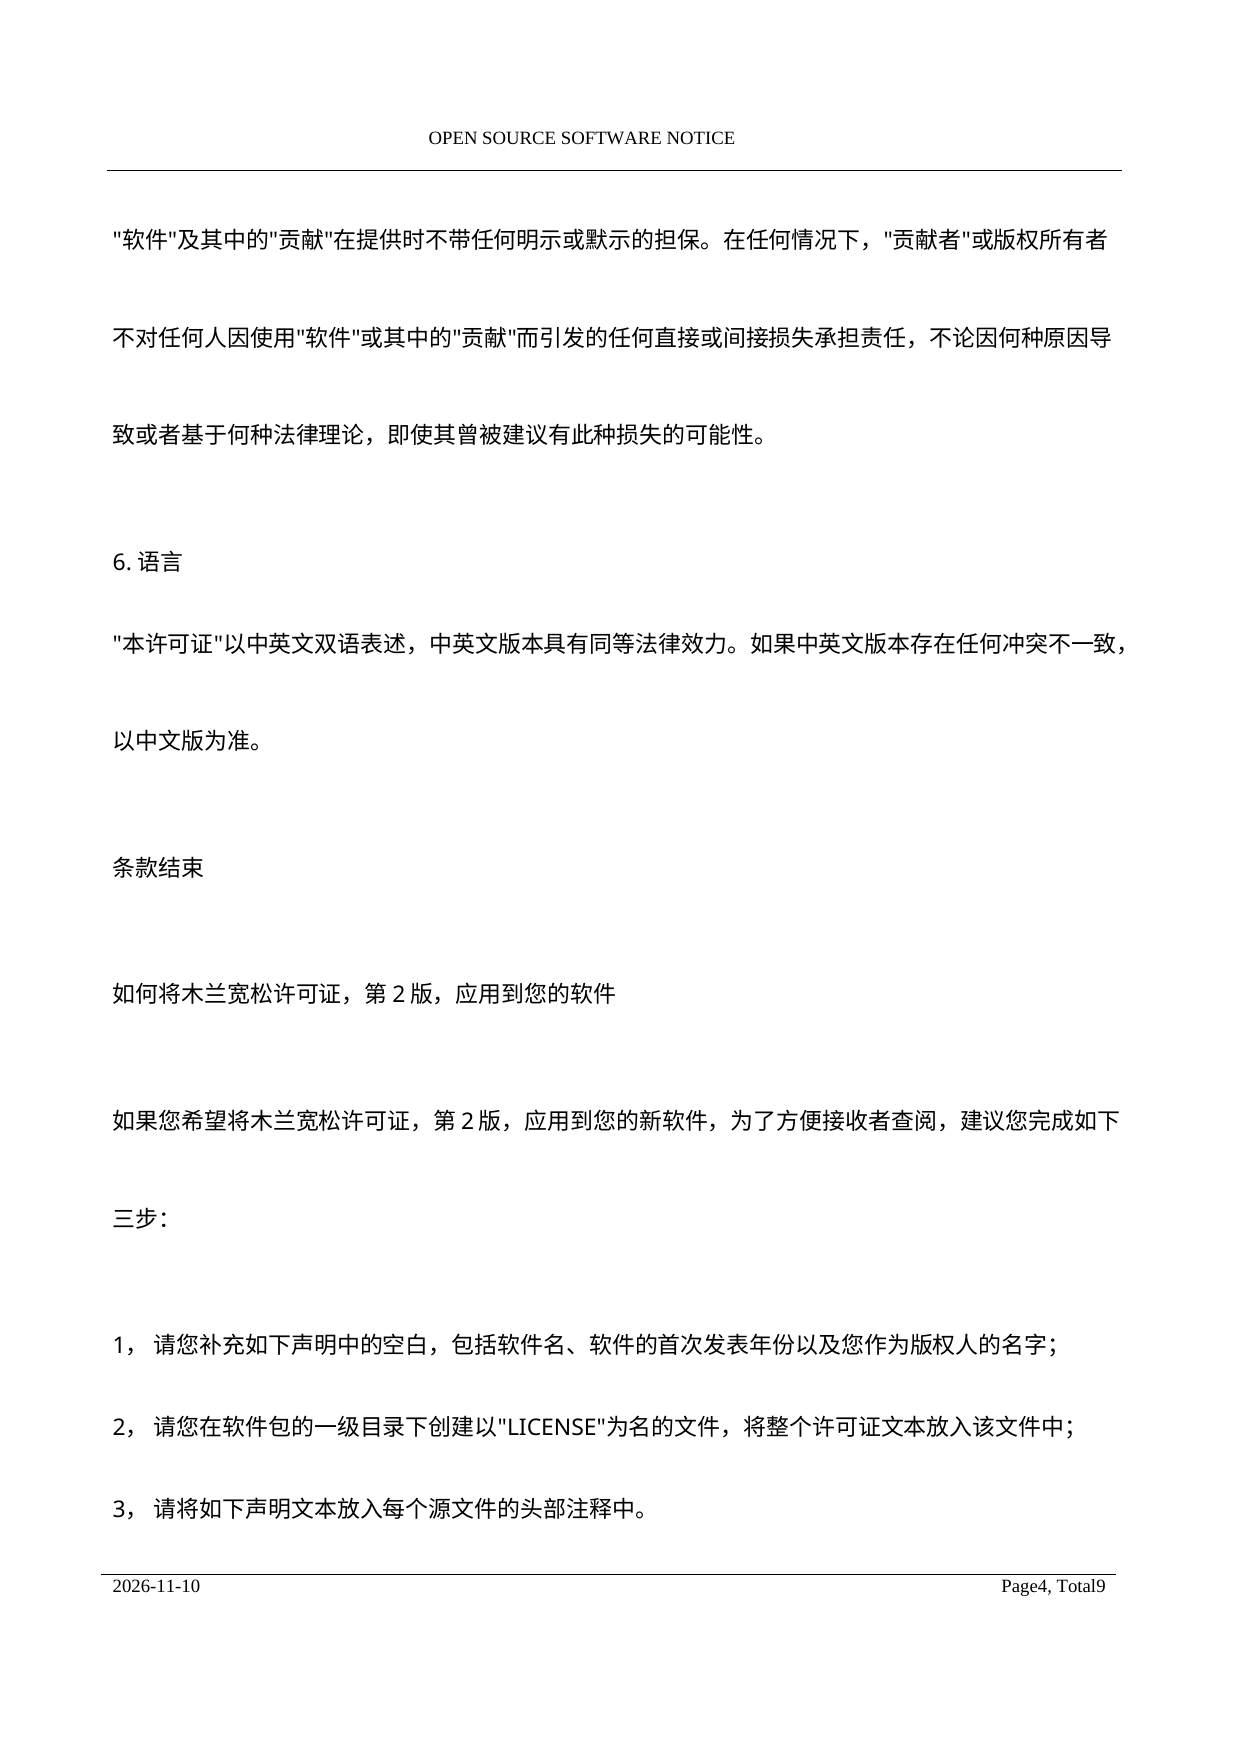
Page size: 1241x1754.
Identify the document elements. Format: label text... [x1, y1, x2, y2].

text 2， 请您在软件包的一级目录下创建以"LICENSE"为名的文件，将整个许可证文本放入该文件中； [112, 1393, 1128, 1458]
text "软件"及其中的"贡献"在提供时不带任何明示或默示的担保。在任何情况下，"贡献者"或版权所有者不对任何人因使用"软件"或其中的"贡献"而引发的任何直接或间接损失承担责任，不论因何种原因导致或者基于何种法律理论，即使其曾被建议有此种损失的可能性。 [112, 206, 1128, 466]
text 1， 请您补充如下声明中的空白，包括软件名、软件的首次发表年份以及您作为版权人的名字； [112, 1311, 1128, 1376]
text 如果您希望将木兰宽松许可证，第2版，应用到您的新软件，为了方便接收者查阅，建议您完成如下三步： [112, 1087, 1128, 1250]
text 3， 请将如下声明文本放入每个源文件的头部注释中。 [112, 1475, 1128, 1540]
text 条款结束 [112, 834, 1128, 899]
text 如何将木兰宽松许可证，第2版，应用到您的软件 [112, 961, 1128, 1026]
text 6. 语言 [112, 528, 1128, 593]
text "本许可证"以中英文双语表述，中英文版本具有同等法律效力。如果中英文版本存在任何冲突不一致，以中文版为准。 [112, 610, 1128, 772]
